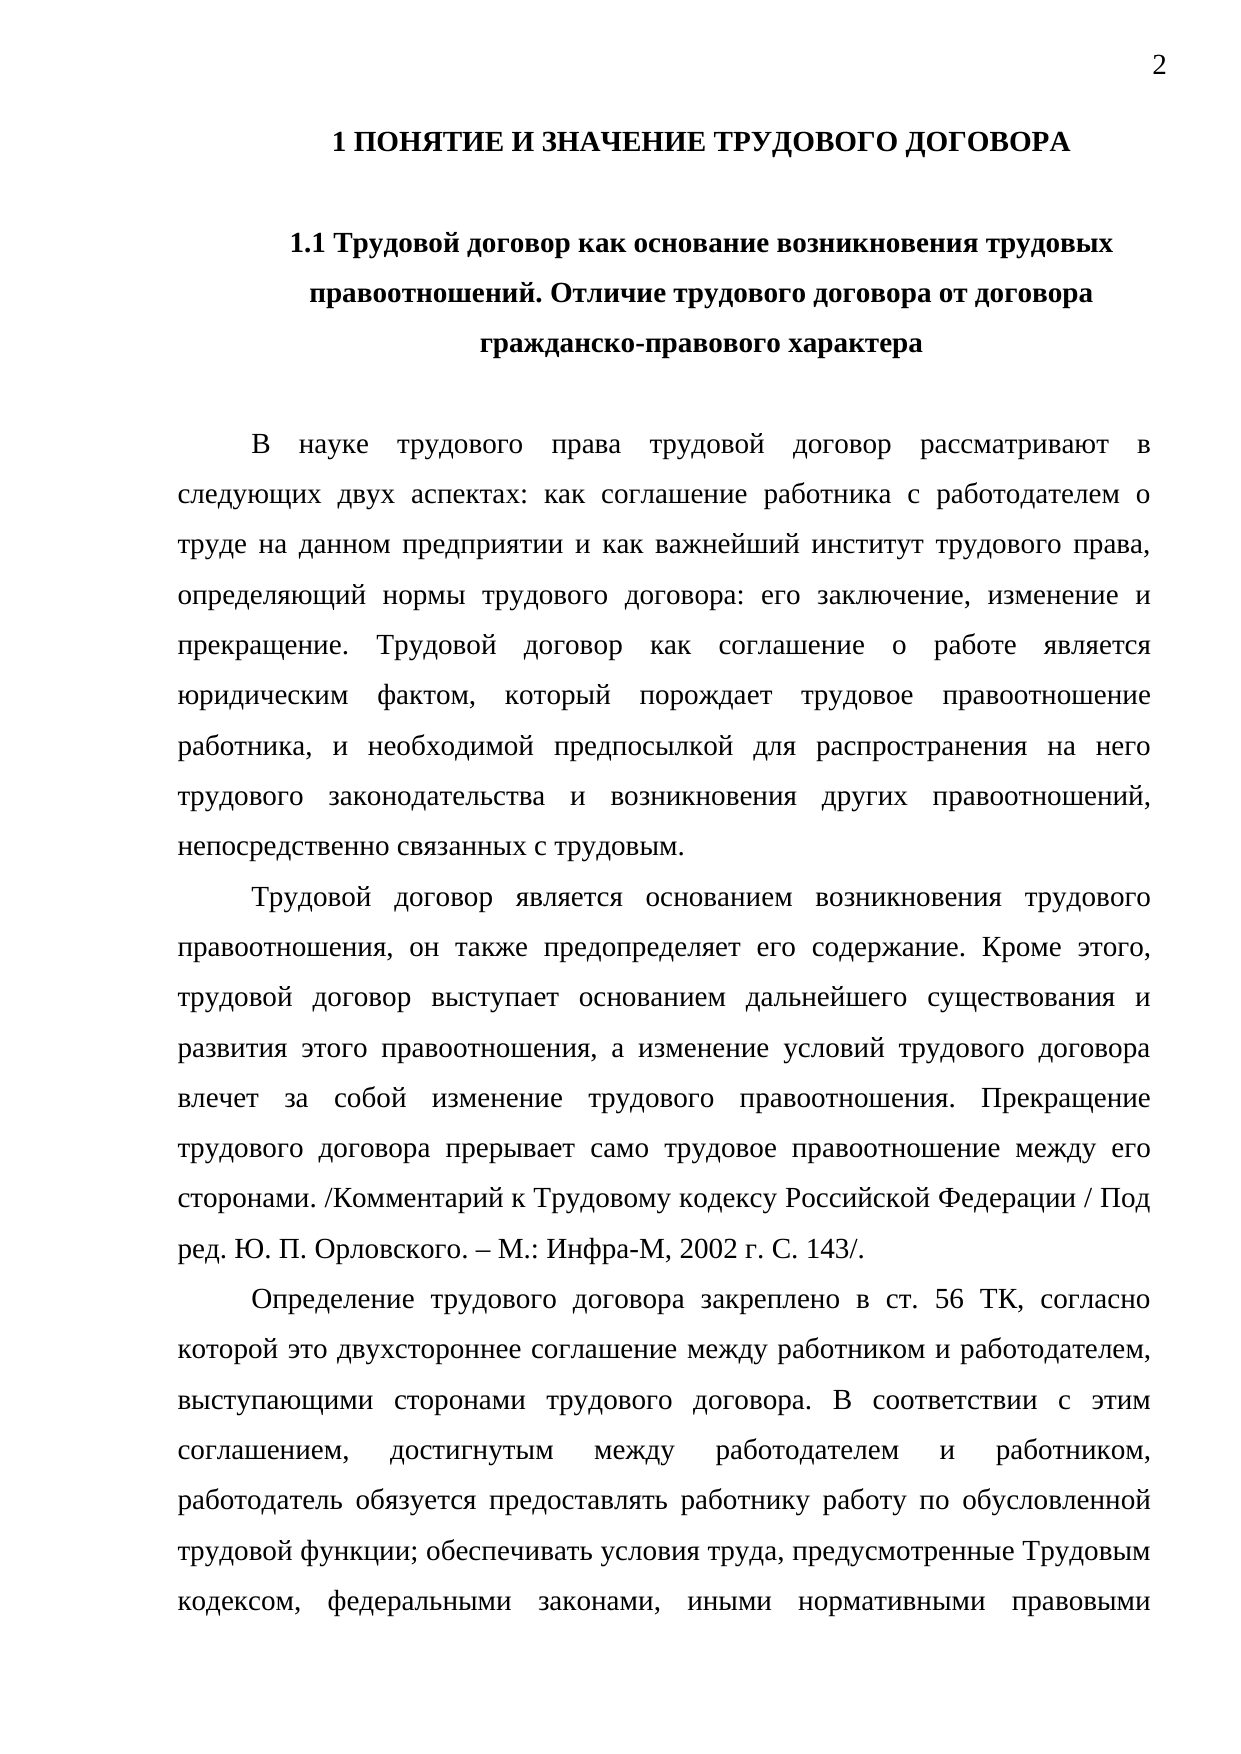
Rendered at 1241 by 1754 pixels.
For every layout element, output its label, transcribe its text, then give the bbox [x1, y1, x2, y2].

text Трудовой договор является основанием возникновения трудового правоотношения, он также предопределяет его содержание. Кроме этого, трудовой договор выступает основанием дальнейшего существования и развития этого правоотношения, а изменение условий трудового договора влечет за собой изменение трудового правоотношения. Прекращение трудового договора прерывает само трудовое правоотношение между его сторонами. /Комментарий к Трудовому кодексу Российской Федерации / Под ред. Ю. П. Орловского. – М.: Инфра-М, 2002 г. С. 143/. [177, 879, 1152, 1264]
text В науке трудового права трудовой договор рассматривают в следующих двух аспектах: как соглашение работника с работодателем о труде на данном предприятии и как важнейший институт трудового права, определяющий нормы трудового договора: его заключение, изменение и прекращение. Трудовой договор как соглашение о работе является юридическим фактом, который порождает трудовое правоотношение работника, и необходимой предпосылкой для распространения на него трудового законодательства и возникновения других правоотношений, непосредственно связанных с трудовым. [177, 426, 1152, 862]
text 1.1 Трудовой договор как основание возникновения трудовых правоотношений. Отличие трудового договора от договора гражданско-правового характера [251, 225, 1152, 359]
text 1 ПОНЯТИЕ И ЗНАЧЕНИЕ ТРУДОВОГО ДОГОВОРА [177, 124, 1152, 158]
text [177, 1281, 1152, 1617]
